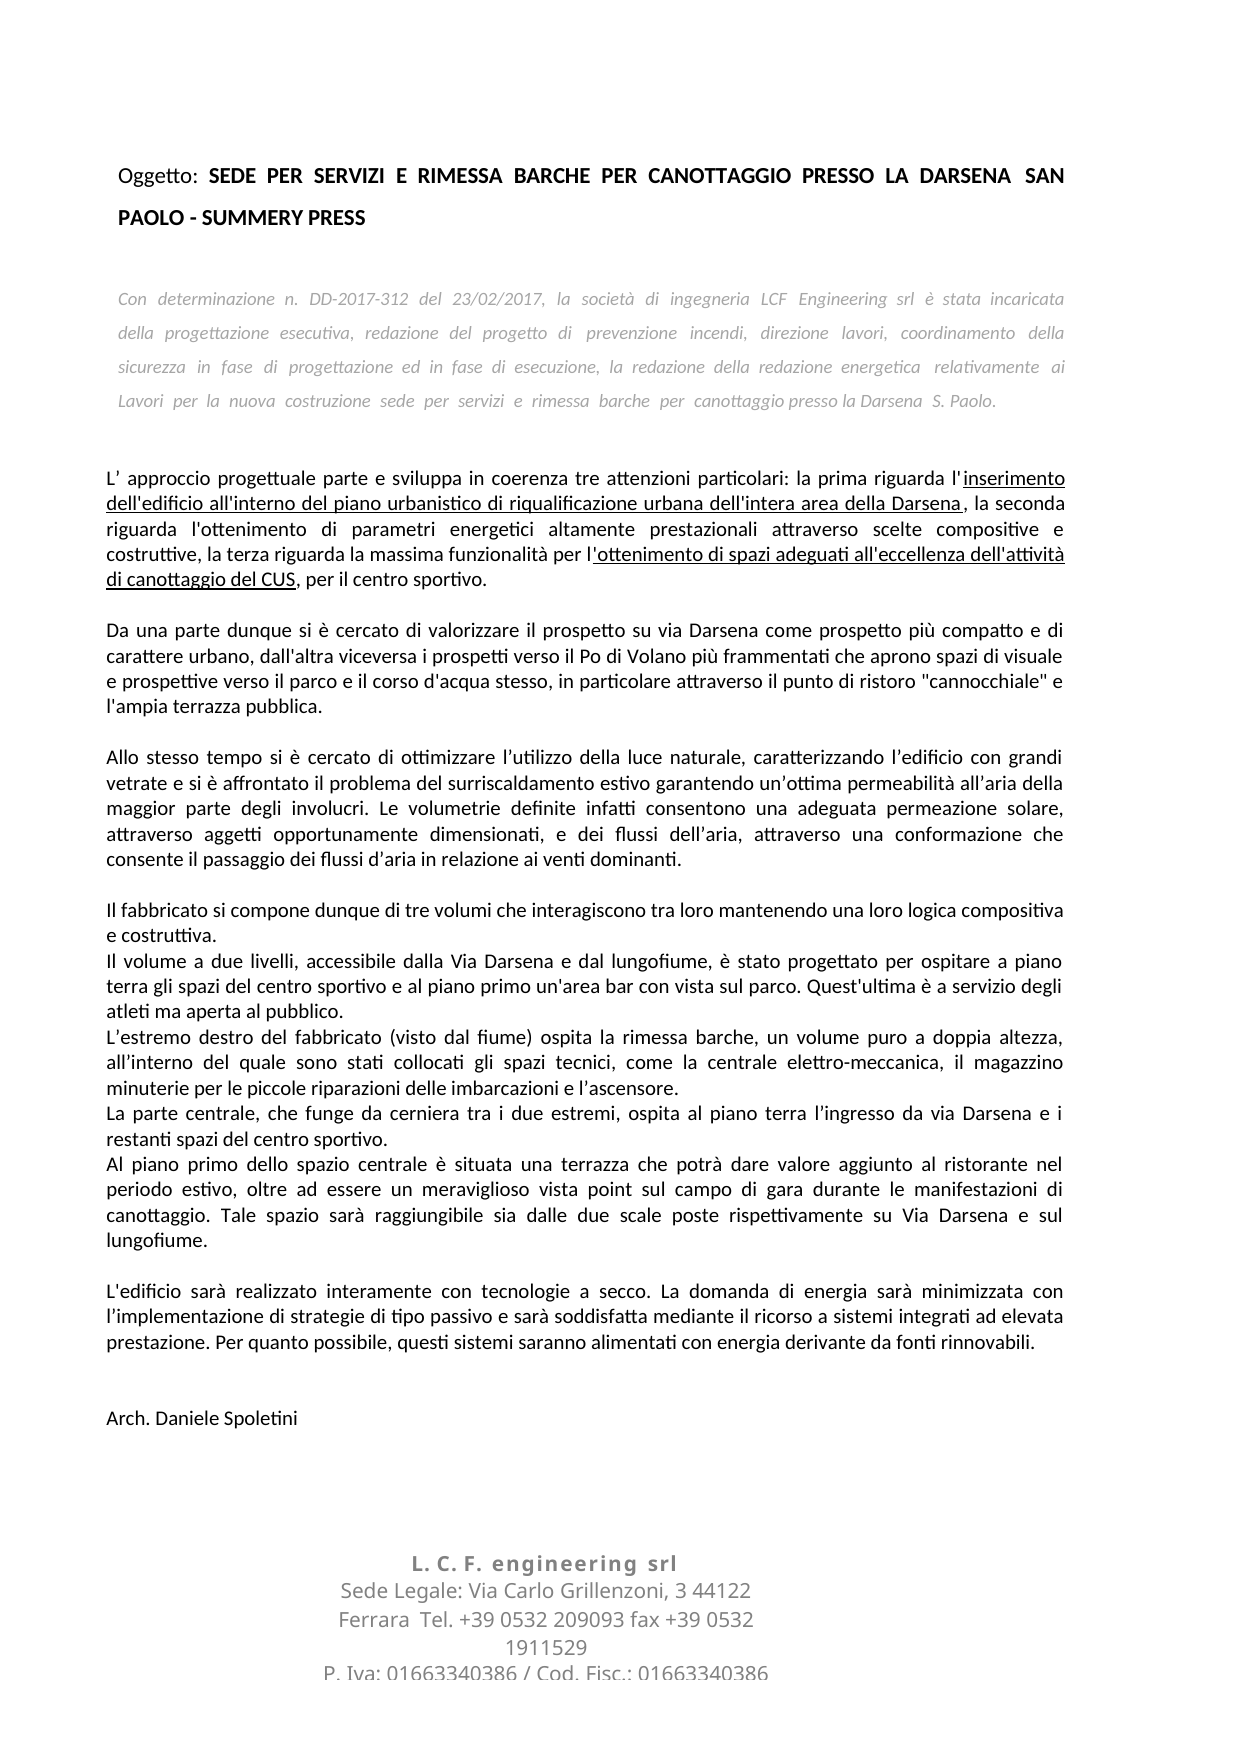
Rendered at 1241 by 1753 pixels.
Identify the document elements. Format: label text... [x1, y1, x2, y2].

text L’estremo destro del fabbricato (visto dal fiume) ospita la rimessa barche, un volume puro a doppia altezza, all’interno del quale sono stati collocati gli spazi tecnici, come la centrale elettro-meccanica, il magazzino minuterie per le piccole riparazioni delle imbarcazioni e l’ascensore. [106, 1024, 1065, 1100]
text La parte centrale, che funge da cerniera tra i due estremi, ospita al piano terra l’ingresso da via Darsena e i restanti spazi del centro sportivo. [106, 1100, 1065, 1151]
text Al piano primo dello spazio centrale è situata una terrazza che potrà dare valore aggiunto al ristorante nel periodo estivo, oltre ad essere un meraviglioso vista point sul campo di gara durante le manifestazioni di canottaggio. Tale spazio sarà raggiungibile sia dalle due scale poste rispettivamente su Via Darsena e sul lungofiume. [106, 1151, 1065, 1253]
text Oggetto: SEDE PER SERVIZI E RIMESSA BARCHE PER CANOTTAGGIO PRESSO LA DARSENA SAN PAOLO - SUMMERY PRESS [118, 161, 1065, 231]
text Il fabbricato si compone dunque di tre volumi che interagiscono tra loro mantenendo una loro logica compositiva e costruttiva. [106, 897, 1065, 948]
text L’ approccio progettuale parte e sviluppa in coerenza tre attenzioni particolari: la prima riguarda l'inserimento dell'edificio all'interno del piano urbanistico di riqualificazione urbana dell'intera area della Darsena, la seconda riguarda l'ottenimento di parametri energetici altamente prestazionali attraverso scelte compositive e costruttive, la terza riguarda la massima funzionalità per l'ottenimento di spazi adeguati all'eccellenza dell'attività di canottaggio del CUS, per il centro sportivo. [106, 465, 1065, 592]
text Il volume a due livelli, accessibile dalla Via Darsena e dal lungofiume, è stato progettato per ospitare a piano terra gli spazi del centro sportivo e al piano primo un'area bar con vista sul parco. Quest'ultima è a servizio degli atleti ma aperta al pubblico. [106, 948, 1065, 1024]
text Con determinazione n. DD-2017-312 del 23/02/2017, la società di ingegneria LCF Engineering srl è stata incaricata della progettazione esecutiva, redazione del progetto di prevenzione incendi, direzione lavori, coordinamento della sicurezza in fase di progettazione ed in fase di esecuzione, la redazione della redazione energetica relativamente ai Lavori per la nuova costruzione sede per servizi e rimessa barche per canottaggio presso la Darsena S. Paolo. [118, 287, 1065, 412]
text L'edificio sarà realizzato interamente con tecnologie a secco. La domanda di energia sarà minimizzata con l’implementazione di strategie di tipo passivo e sarà soddisfatta mediante il ricorso a sistemi integrati ad elevata prestazione. Per quanto possibile, questi sistemi saranno alimentati con energia derivante da fonti rinnovabili. [106, 1278, 1065, 1354]
text Allo stesso tempo si è cercato di ottimizzare l’utilizzo della luce naturale, caratterizzando l’edificio con grandi vetrate e si è affrontato il problema del surriscaldamento estivo garantendo un’ottima permeabilità all’aria della maggior parte degli involucri. Le volumetrie definite infatti consentono una adeguata permeazione solare, attraverso aggetti opportunamente dimensionati, e dei flussi dell’aria, attraverso una conformazione che consente il passaggio dei flussi d’aria in relazione ai venti dominanti. [106, 744, 1065, 872]
text Arch. Daniele Spoletini [106, 1405, 1065, 1431]
text Da una parte dunque si è cercato di valorizzare il prospetto su via Darsena come prospetto più compatto e di carattere urbano, dall'altra viceversa i prospetti verso il Po di Volano più frammentati che aprono spazi di visuale e prospettive verso il parco e il corso d'acqua stesso, in particolare attraverso il punto di ristoro "cannocchiale" e l'ampia terrazza pubblica. [106, 617, 1065, 719]
